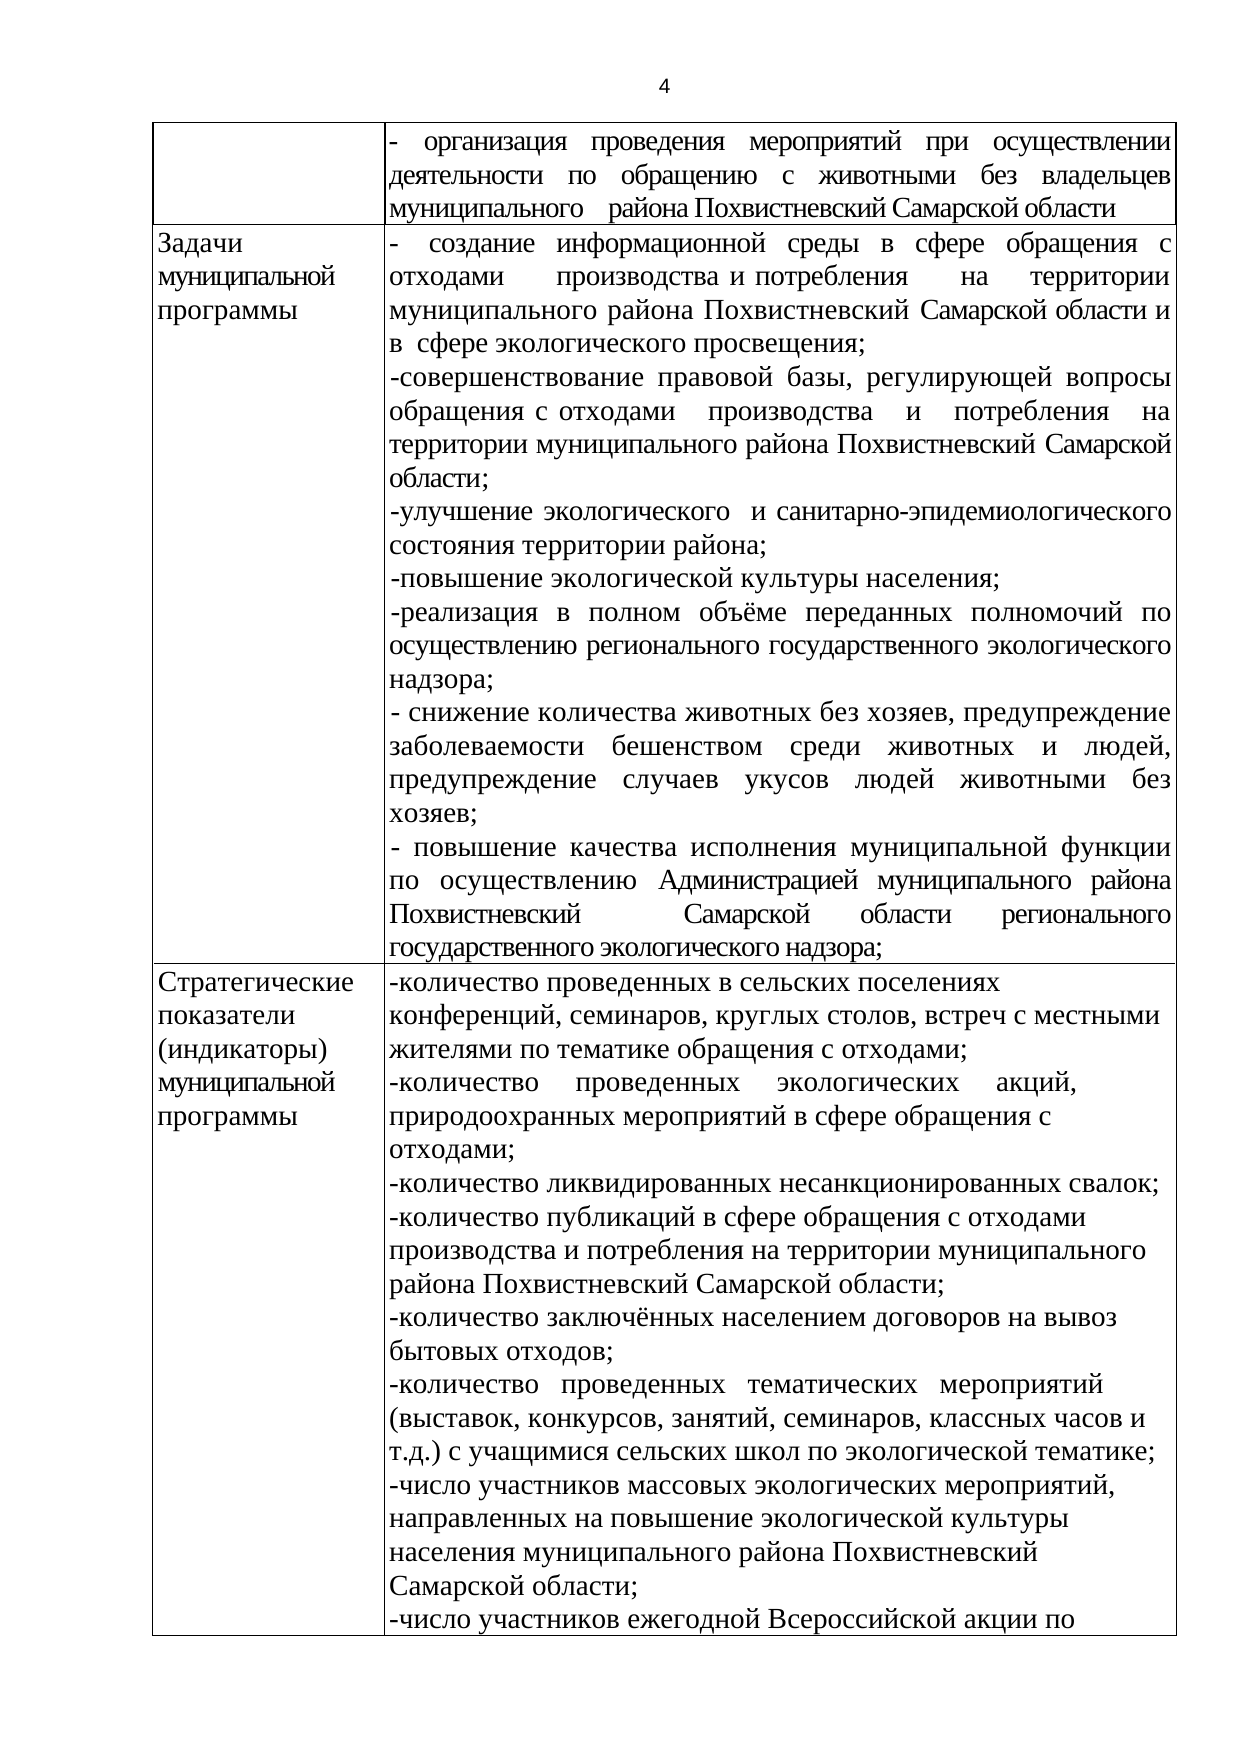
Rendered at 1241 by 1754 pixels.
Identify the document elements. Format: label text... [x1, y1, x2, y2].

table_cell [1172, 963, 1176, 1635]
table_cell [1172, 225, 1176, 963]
table_cell Задачи муниципальной программы [153, 225, 384, 963]
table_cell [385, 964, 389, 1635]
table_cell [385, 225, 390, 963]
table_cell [154, 123, 384, 224]
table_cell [153, 963, 384, 1635]
